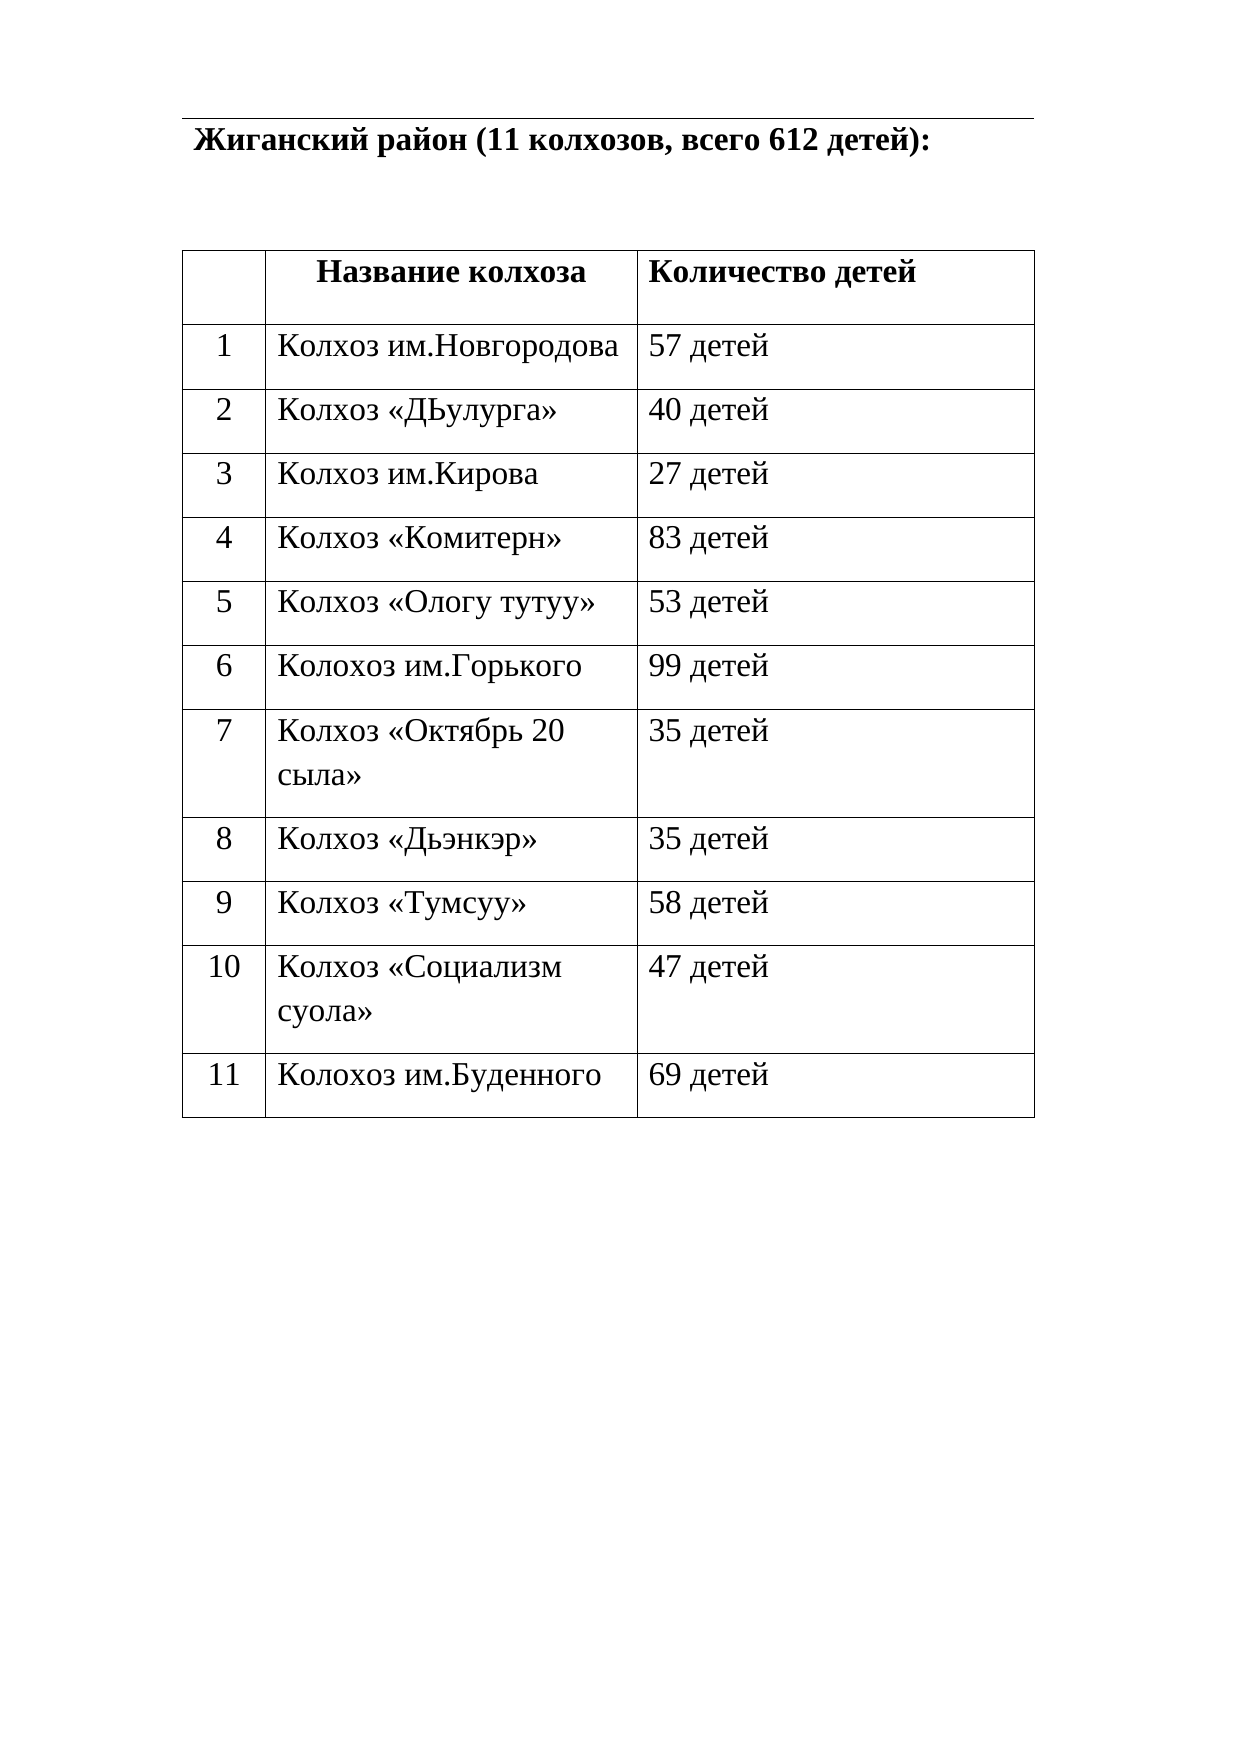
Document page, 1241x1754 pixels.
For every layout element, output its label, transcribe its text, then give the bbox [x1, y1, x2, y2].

table_cell 57 детей [638, 325, 1034, 388]
table_cell Количество детей [638, 251, 1034, 324]
table_cell Колхоз «Тумсуу» [266, 882, 637, 945]
table_cell [183, 251, 265, 324]
table_cell 2 [183, 390, 265, 452]
table_cell 99 детей [638, 646, 1034, 709]
table_cell 3 [183, 454, 265, 517]
table_cell Колхоз «Комитерн» [266, 518, 637, 581]
table_cell Колхоз «Ологу тутуу» [266, 582, 637, 645]
table_cell 5 [183, 582, 265, 645]
table_cell 47 детей [638, 946, 1034, 1053]
table_cell 8 [183, 818, 265, 881]
table_cell 35 детей [638, 818, 1034, 881]
table_cell 83 детей [638, 518, 1034, 581]
table_cell 40 детей [638, 390, 1034, 452]
table_cell 69 детей [638, 1054, 1034, 1117]
table_cell Колхоз им.Новгородова [266, 325, 637, 388]
table_cell 6 [183, 646, 265, 709]
table_cell 10 [183, 946, 265, 1053]
table_cell Колохоз им.Горького [266, 646, 637, 709]
table_cell Жиганский район (11 колхозов, всего 612 детей): [182, 119, 1034, 250]
table_cell 9 [183, 882, 265, 945]
table_cell Колхоз «Социализм суола» [266, 946, 637, 1053]
table_cell 7 [183, 710, 265, 817]
table_cell 4 [183, 518, 265, 581]
table_cell Колхоз «Дьэнкэр» [266, 818, 637, 881]
table_cell Колхоз «Октябрь 20 сыла» [266, 710, 637, 817]
table_cell 11 [183, 1054, 265, 1117]
table_cell Колхоз «ДЬулурга» [266, 390, 637, 452]
table_cell 58 детей [638, 882, 1034, 945]
table_cell Колохоз им.Буденного [266, 1054, 637, 1117]
table_cell 1 [183, 325, 265, 388]
table_cell 53 детей [638, 582, 1034, 645]
table_cell 27 детей [638, 454, 1034, 517]
table_cell Колхоз им.Кирова [266, 454, 637, 517]
table_cell Название колхоза [266, 251, 637, 324]
table_cell 35 детей [638, 710, 1034, 817]
